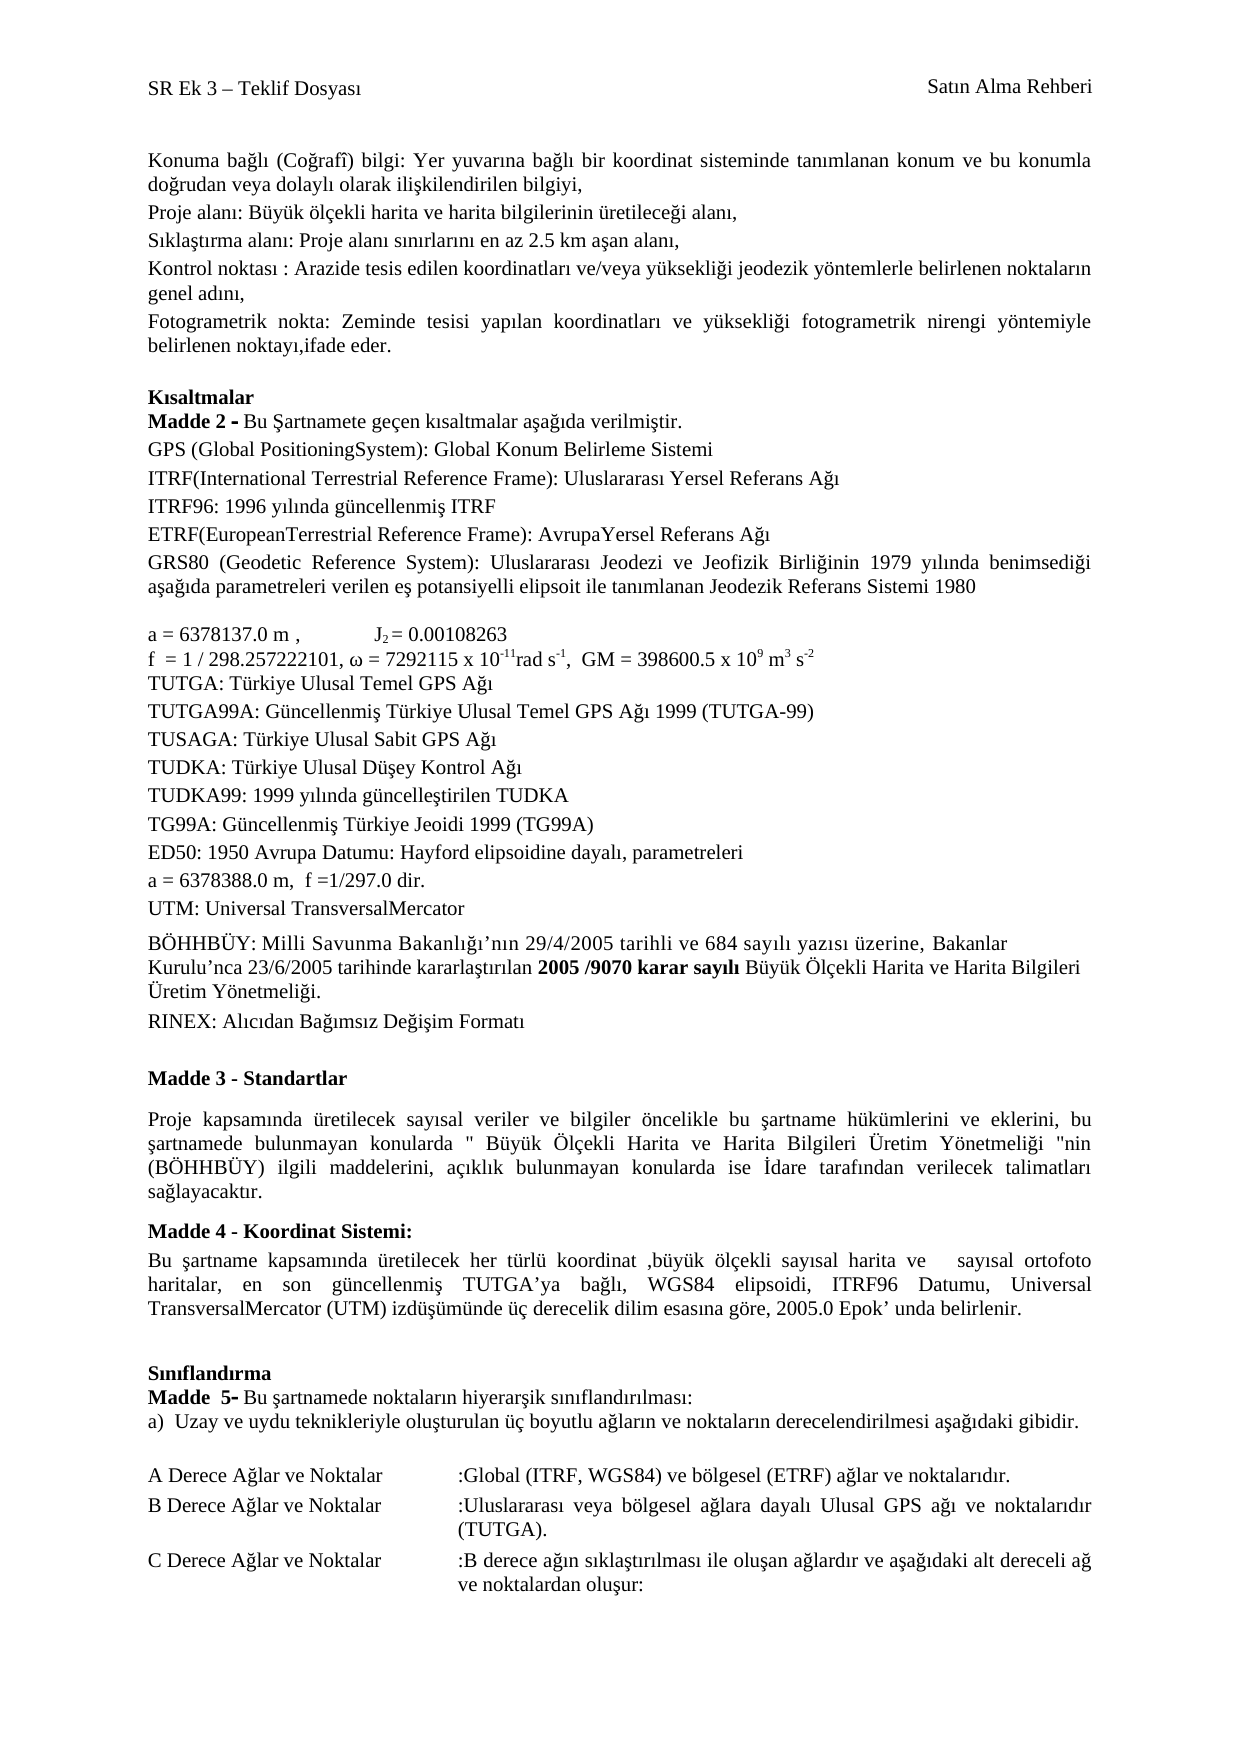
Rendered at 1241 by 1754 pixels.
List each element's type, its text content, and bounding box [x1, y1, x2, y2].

text Proje alanı: Büyük ölçekli harita ve harita bilgilerinin üretileceği alanı, [148, 200, 1093, 224]
text f = 1 / 298.257222101, ω = 7292115 x 10-11rad s-1, GM = 398600.5 x 109 m3 s-2 [148, 646, 1093, 671]
text a = 6378137.0 m , J2 = 0.00108263 [148, 622, 1093, 646]
text GPS (Global PositioningSystem): Global Konum Belirleme Sistemi [148, 437, 1093, 461]
text ITRF(International Terrestrial Reference Frame): Uluslararası Yersel Referans Ağı [148, 466, 1093, 489]
text Proje kapsamında üretilecek sayısal veriler ve bilgiler öncelikle bu şartname hükümlerini ve eklerini, bu şartnamede bulunmayan konularda " Büyük Ölçekli Harita ve Harita Bilgileri Üretim Yönetmeliği "nin (BÖHHBÜY) ilgili maddelerini, açıklık bulunmayan konularda ise İdare tarafından verilecek talimatları sağlayacaktır. [148, 1106, 1093, 1203]
text ITRF96: 1996 yılında güncellenmiş ITRF [148, 494, 1093, 518]
text TG99A: Güncellenmiş Türkiye Jeoidi 1999 (TG99A) [148, 812, 1093, 836]
text TUDKA99: 1999 yılında güncelleştirilen TUDKA [148, 783, 1093, 807]
text ETRF(EuropeanTerrestrial Reference Frame): AvrupaYersel Referans Ağı [148, 522, 1093, 546]
text Kontrol noktası : Arazide tesis edilen koordinatları ve/veya yüksekliği jeodezik yöntemlerle belirlenen noktaların genel adını, [148, 256, 1093, 304]
text Bu şartname kapsamında üretilecek her türlü koordinat ,büyük ölçekli sayısal harita ve sayısal ortofoto haritalar, en son güncellenmiş TUTGA’ya bağlı, WGS84 elipsoidi, ITRF96 Datumu, Universal TransversalMercator (UTM) izdüşümünde üç derecelik dilim esasına göre, 2005.0 Epok’ unda belirlenir. [148, 1248, 1093, 1320]
text Konuma bağlı (Coğrafî) bilgi: Yer yuvarına bağlı bir koordinat sisteminde tanımlanan konum ve bu konumla doğrudan veya dolaylı olarak ilişkilendirilen bilgiyi, [148, 148, 1093, 196]
text TUDKA: Türkiye Ulusal Düşey Kontrol Ağı [148, 755, 1093, 779]
text Madde 3 - Standartlar [148, 1066, 1093, 1090]
text Madde 4 - Koordinat Sistemi: [148, 1219, 1093, 1243]
text BÖHHBÜY: Milli Savunma Bakanlığı’nın 29/4/2005 tarihli ve 684 sayılı yazısı üzerine, Bakanlar Kurulu’nca 23/6/2005 tarihinde kararlaştırılan 2005 /9070 karar sayılı Büyük Ölçekli Harita ve Harita Bilgileri Üretim Yönetmeliği. [148, 931, 1093, 1003]
text Sıklaştırma alanı: Proje alanı sınırlarını en az 2.5 km aşan alanı, [148, 228, 1093, 252]
text a) Uzay ve uydu teknikleriyle oluşturulan üç boyutlu ağların ve noktaların derecelendirilmesi aşağıdaki gibidir. [148, 1409, 1093, 1433]
text TUTGA99A: Güncellenmiş Türkiye Ulusal Temel GPS Ağı 1999 (TUTGA-99) [148, 699, 1093, 723]
text A Derece Ağlar ve Noktalar :Global (ITRF, WGS84) ve bölgesel (ETRF) ağlar ve noktalarıdır. [148, 1463, 1093, 1487]
text Kısaltmalar [148, 385, 1093, 409]
text C Derece Ağlar ve Noktalar :B derece ağın sıklaştırılması ile oluşan ağlardır ve aşağıdaki alt dereceli ağ ve noktalardan oluşur: [148, 1548, 1093, 1596]
text Madde 2 Bu Şartnamete geçen kısaltmalar aşağıda verilmiştir. [148, 409, 1093, 433]
text GRS80 (Geodetic Reference System): Uluslararası Jeodezi ve Jeofizik Birliğinin 1979 yılında benimsediği aşağıda parametreleri verilen eş potansiyelli elipsoit ile tanımlanan Jeodezik Referans Sistemi 1980 [148, 550, 1093, 598]
text TUTGA: Türkiye Ulusal Temel GPS Ağı [148, 671, 1093, 694]
text TUSAGA: Türkiye Ulusal Sabit GPS Ağı [148, 727, 1093, 751]
text Sınıflandırma [148, 1361, 1093, 1384]
text B Derece Ağlar ve Noktalar :Uluslararası veya bölgesel ağlara dayalı Ulusal GPS ağı ve noktalarıdır (TUTGA). [148, 1493, 1093, 1541]
text Madde 5 Bu şartnamede noktaların hiyerarşik sınıflandırılması: [148, 1384, 1093, 1409]
text ED50: 1950 Avrupa Datumu: Hayford elipsoidine dayalı, parametreleri [148, 840, 1093, 864]
text UTM: Universal TransversalMercator [148, 896, 1093, 920]
text a = 6378388.0 m, f =1/297.0 dir. [148, 868, 1093, 892]
text Fotogrametrik nokta: Zeminde tesisi yapılan koordinatları ve yüksekliği fotogrametrik nirengi yöntemiyle belirlenen noktayı,ifade eder. [148, 309, 1093, 357]
text RINEX: Alıcıdan Bağımsız Değişim Formatı [148, 1009, 1093, 1033]
